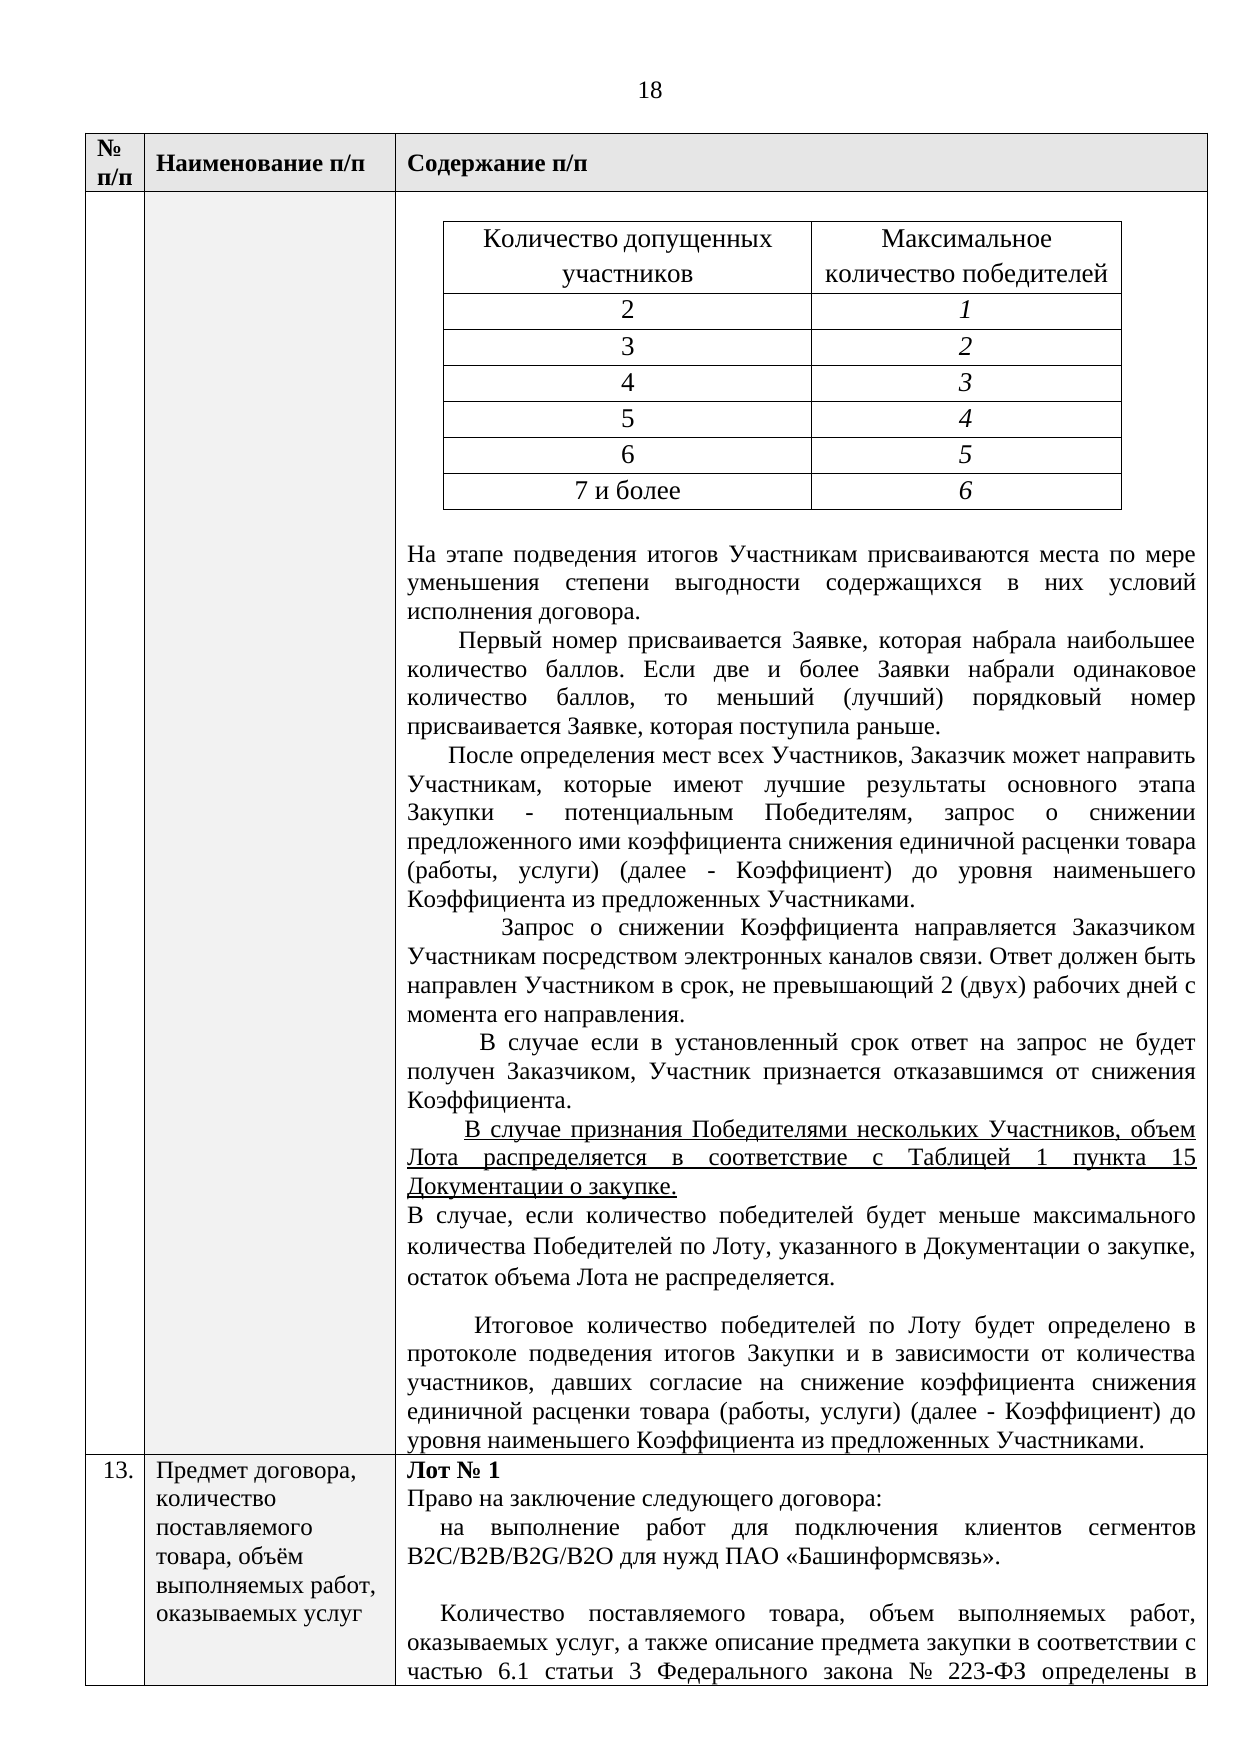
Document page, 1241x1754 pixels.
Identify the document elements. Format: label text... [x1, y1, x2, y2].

table_header № п/п [86, 134, 144, 191]
table_header Содержание п/п [396, 134, 1207, 191]
table_cell [86, 1455, 144, 1685]
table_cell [396, 1455, 1207, 1685]
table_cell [145, 192, 395, 1454]
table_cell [145, 1455, 395, 1685]
table_cell [86, 192, 144, 1454]
table_header Наименование п/п [145, 134, 395, 191]
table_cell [396, 192, 1207, 1454]
